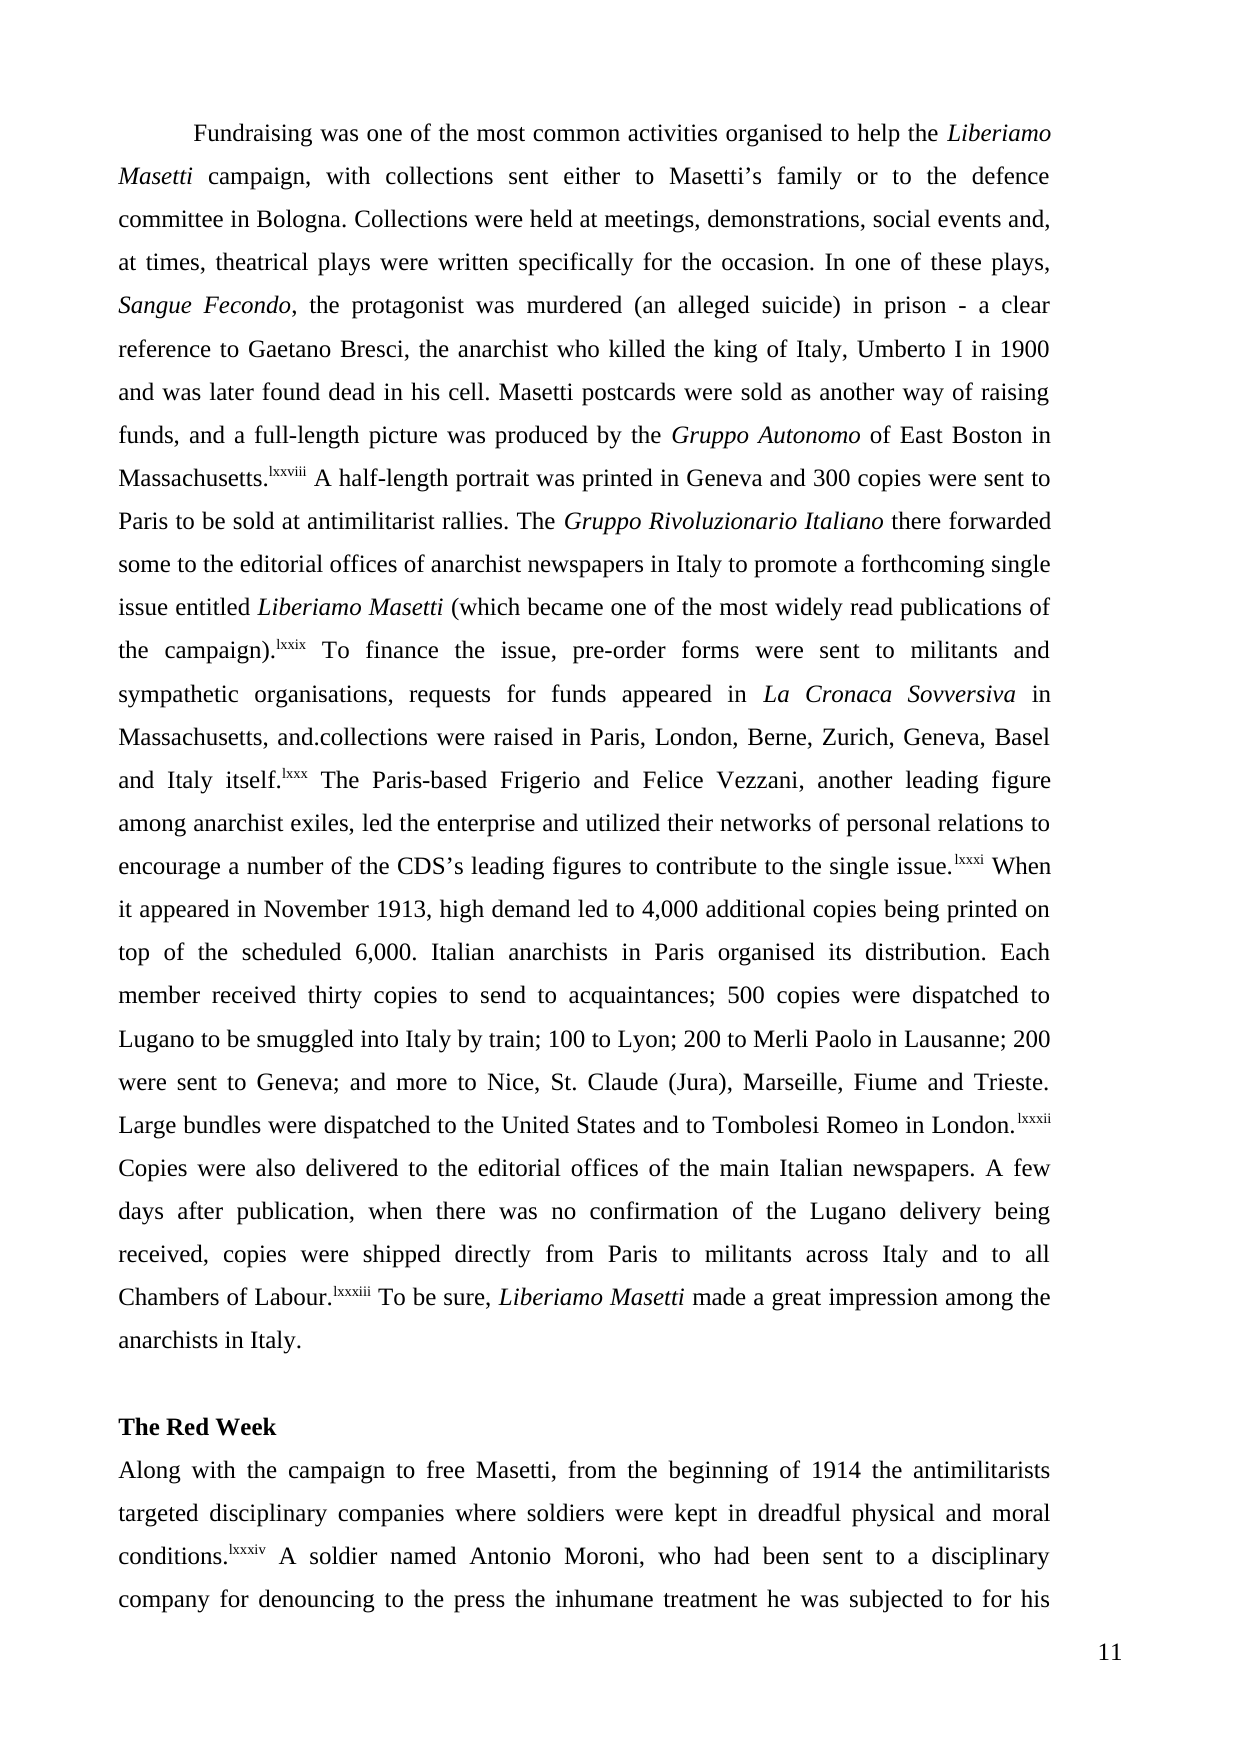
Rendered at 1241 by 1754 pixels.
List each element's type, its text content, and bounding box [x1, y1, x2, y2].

text Fundraising was one of the most common activities organised to help the Liberiamo Masetti campaign, with collections sent either to Masetti’s family or to the defence committee in Bologna. Collections were held at meetings, demonstrations, social events and, at times, theatrical plays were written specifically for the occasion. In one of these plays, Sangue Fecondo, the protagonist was murdered (an alleged suicide) in prison - a clear reference to Gaetano Bresci, the anarchist who killed the king of Italy, Umberto I in 1900 and was later found dead in his cell. Masetti postcards were sold as another way of raising funds, and a full-length picture was produced by the Gruppo Autonomo of East Boston in Massachusetts. A half-length portrait was printed in Geneva and 300 copies were sent to Paris to be sold at antimilitarist rallies. The Gruppo Rivoluzionario Italiano there forwarded some to the editorial offices of anarchist newspapers in Italy to promote a forthcoming single issue entitled Liberiamo Masetti (which became one of the most widely read publications of the campaign). To finance the issue, pre-order forms were sent to militants and sympathetic organisations, requests for funds appeared in La Cronaca Sovversiva in Massachusetts, and.collections were raised in Paris, London, Berne, Zurich, Geneva, Basel and Italy itself. The Paris-based Frigerio and Felice Vezzani, another leading figure among anarchist exiles, led the enterprise and utilized their networks of personal relations to encourage a number of the CDS’s leading figures to contribute to the single issue. When it appeared in November 1913, high demand led to 4,000 additional copies being printed on top of the scheduled 6,000. Italian anarchists in Paris organised its distribution. Each member received thirty copies to send to acquaintances; 500 copies were dispatched to Lugano to be smuggled into Italy by train; 100 to Lyon; 200 to Merli Paolo in Lausanne; 200 were sent to Geneva; and more to Nice, St. Claude (Jura), Marseille, Fiume and Trieste. Large bundles were dispatched to the United States and to Tombolesi Romeo in London. Copies were also delivered to the editorial offices of the main Italian newspapers. A few days after publication, when there was no confirmation of the Lugano delivery being received, copies were shipped directly from Paris to militants across Italy and to all Chambers of Labour. To be sure, Liberiamo Masetti made a great impression among the anarchists in Italy. [118, 118, 1051, 1354]
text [118, 1455, 1051, 1613]
text The Red Week [118, 1412, 1051, 1441]
